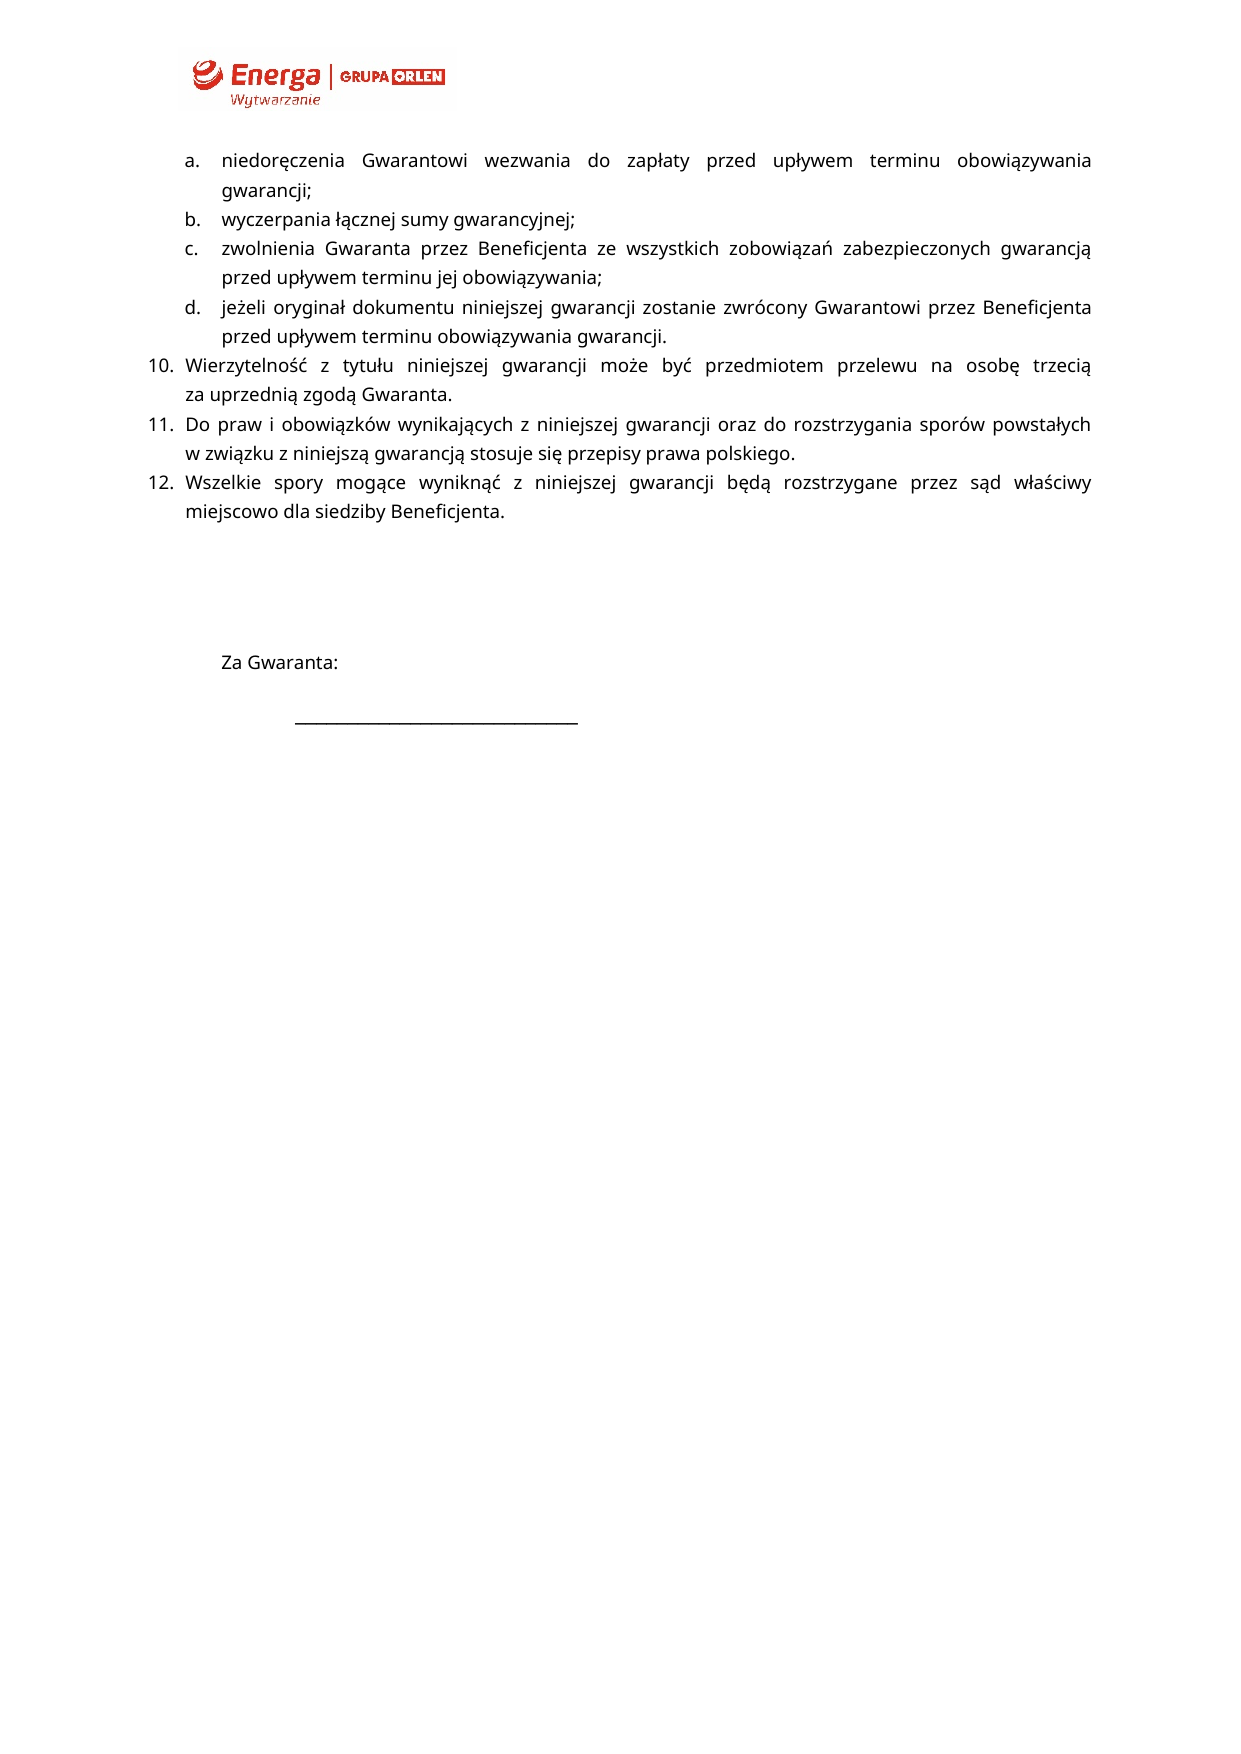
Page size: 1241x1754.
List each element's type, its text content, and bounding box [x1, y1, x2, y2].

list Do praw i obowiązków wynikających z niniejszej gwarancji oraz do rozstrzygania sporów powstałych w związku z niniejszą gwarancją stosuje się przepisy prawa polskiego. [148, 411, 1093, 466]
list zwolnienia Gwaranta przez Beneficjenta ze wszystkich zobowiązań zabezpieczonych gwarancją przed upływem terminu jej obowiązywania; [184, 235, 1093, 290]
text ___________________________ [148, 699, 1093, 726]
text Za Gwaranta: [148, 649, 1093, 675]
list wyczerpania łącznej sumy gwarancyjnej; [184, 206, 1093, 232]
list jeżeli oryginał dokumentu niniejszej gwarancji zostanie zwrócony Gwarantowi przez Beneficjenta przed upływem terminu obowiązywania gwarancji. [184, 294, 1093, 349]
list niedoręczenia Gwarantowi wezwania do zapłaty przed upływem terminu obowiązywania gwarancji; [184, 148, 1093, 202]
list Wszelkie spory mogące wyniknąć z niniejszej gwarancji będą rozstrzygane przez sąd właściwy miejscowo dla siedziby Beneficjenta. [148, 469, 1093, 524]
picture [176, 47, 457, 110]
list Wierzytelność z tytułu niniejszej gwarancji może być przedmiotem przelewu na osobę trzecią za uprzednią zgodą Gwaranta. [148, 352, 1093, 407]
